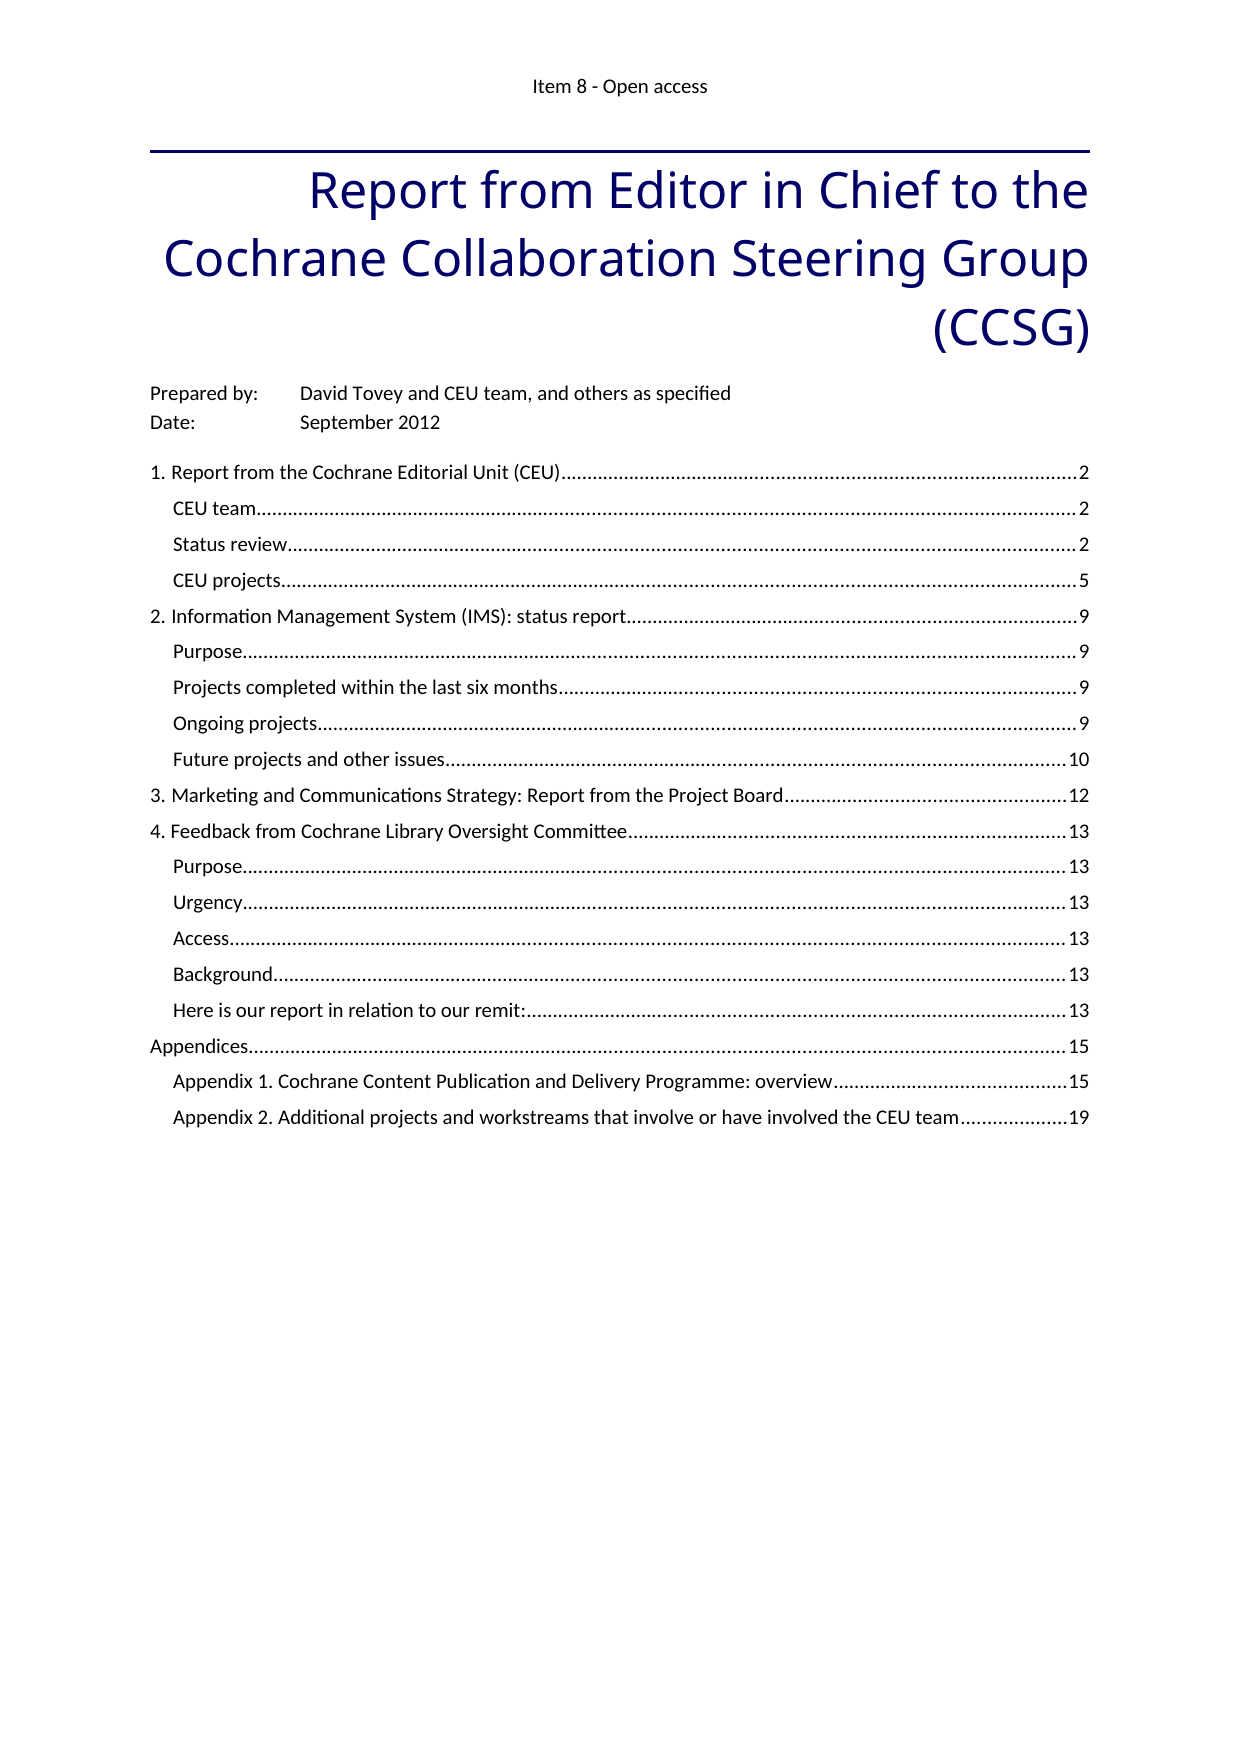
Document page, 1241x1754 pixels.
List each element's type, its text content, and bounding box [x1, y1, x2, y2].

text CEU team 2 [173, 495, 1090, 521]
text Urgency 13 [173, 889, 1090, 915]
text Background 13 [173, 961, 1090, 987]
text Here is our report in relation to our remit: 13 [173, 997, 1090, 1022]
text Appendix 1. Cochrane Content Publication and Delivery Programme: overview 15 [173, 1069, 1090, 1094]
text Future projects and other issues 10 [173, 746, 1090, 772]
text 3. Marketing and Communications Strategy: Report from the Project Board 12 [150, 782, 1090, 807]
text Prepared by: David Tovey and CEU team, and others as specified Date: September 2012 [150, 380, 1090, 435]
text Status review 2 [173, 531, 1090, 557]
text 1. Report from the Cochrane Editorial Unit (CEU) 2 [150, 459, 1090, 485]
text Purpose 13 [173, 854, 1090, 879]
text CEU projects 5 [173, 567, 1090, 592]
text Appendices 15 [150, 1033, 1090, 1058]
text 4. Feedback from Cochrane Library Oversight Committee 13 [150, 818, 1090, 843]
text Purpose 9 [173, 639, 1090, 664]
text Appendix 2. Additional projects and workstreams that involve or have involved the CEU team 19 [173, 1104, 1090, 1130]
text Ongoing projects 9 [173, 710, 1090, 736]
text Projects completed within the last six months 9 [173, 674, 1090, 700]
text 2. Information Management System (IMS): status report 9 [150, 603, 1090, 628]
text Access 13 [173, 925, 1090, 951]
title Report from Editor in Chief to the Cochrane Collaboration Steering Group (CCSG) [150, 153, 1090, 359]
